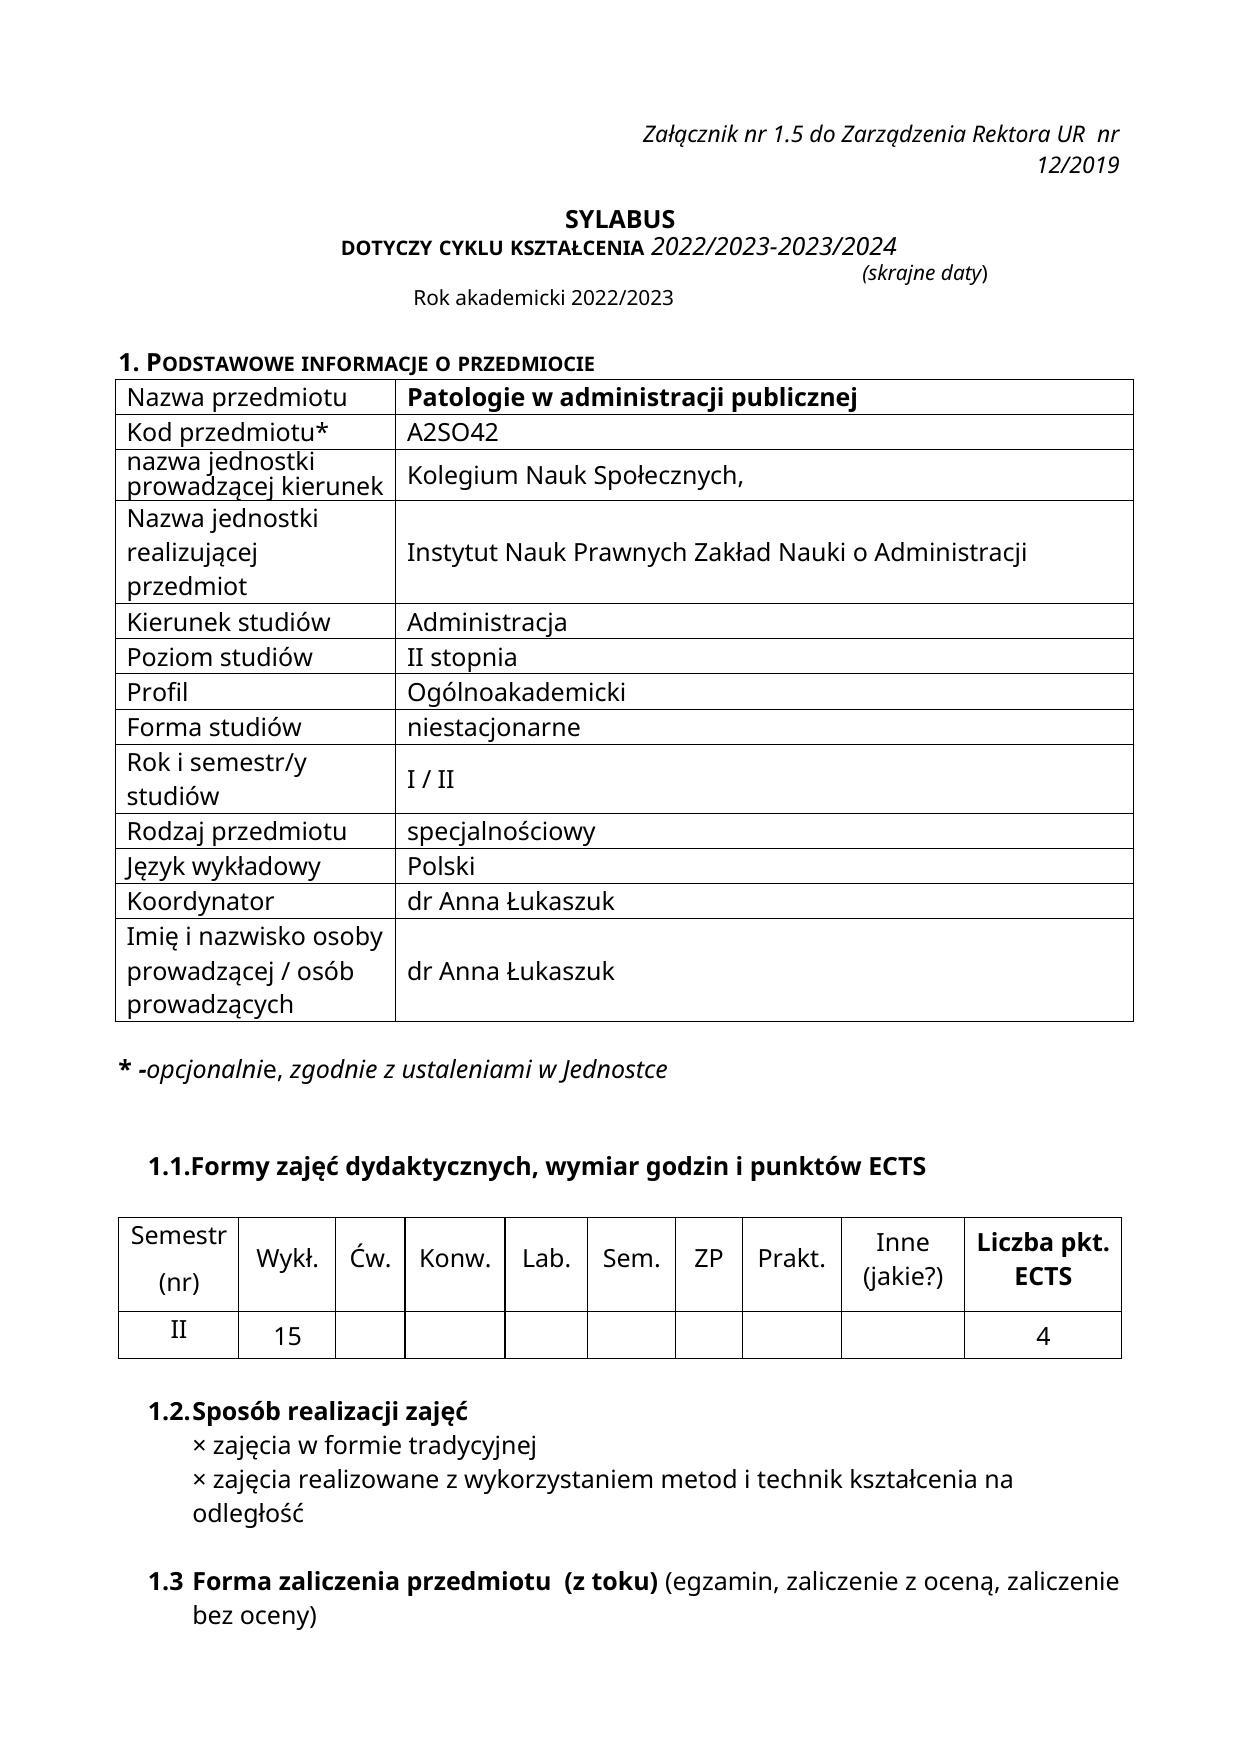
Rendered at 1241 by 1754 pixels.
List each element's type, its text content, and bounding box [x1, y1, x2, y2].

table_header Konw. [406, 1218, 504, 1311]
table_cell [743, 1312, 841, 1358]
table_cell 4 [965, 1312, 1121, 1358]
table_cell Forma studiów [116, 710, 395, 743]
table_cell I / II [396, 745, 1133, 813]
table_header Ćw. [336, 1218, 404, 1311]
table_cell Rodzaj przedmiotu [116, 814, 395, 848]
table_header Lab. [506, 1218, 587, 1311]
table_header Sem. [588, 1218, 675, 1311]
table_cell Kolegium Nauk Społecznych, [396, 450, 1133, 500]
table_cell Polski [396, 849, 1133, 883]
text dotyczy cyklu kształcenia 2022/2023-2023/2024 [118, 236, 1122, 261]
text 1.1.Formy zajęć dydaktycznych, wymiar godzin i punktów ECTS [148, 1149, 1122, 1183]
table_cell Język wykładowy [116, 849, 395, 883]
table_header Patologie w administracji publicznej [396, 380, 1133, 414]
text × zajęcia w formie tradycyjnej [192, 1427, 1122, 1461]
table_cell [842, 1312, 964, 1358]
table_cell 15 [239, 1312, 335, 1358]
table_cell A2SO42 [396, 415, 1133, 449]
table_cell Ogólnoakademicki [396, 674, 1133, 708]
table_cell II stopnia [396, 639, 1133, 673]
table_cell Imię i nazwisko osoby prowadzącej / osób prowadzących [116, 919, 395, 1021]
table_header Semestr (nr) [119, 1218, 238, 1311]
table_cell Nazwa jednostki realizującej przedmiot [116, 501, 395, 603]
text 1.3 Forma zaliczenia przedmiotu (z toku) (egzamin, zaliczenie z oceną, zaliczenie bez oceny) [148, 1564, 1122, 1632]
table_header Wykł. [239, 1218, 335, 1311]
text × zajęcia realizowane z wykorzystaniem metod i technik kształcenia na odległość [192, 1461, 1122, 1529]
table_header ZP [676, 1218, 742, 1311]
text (skrajne daty) [118, 261, 1122, 286]
text SYLABUS [118, 201, 1122, 236]
table_cell dr Anna Łukaszuk [396, 919, 1133, 1021]
table_cell [676, 1312, 742, 1358]
table_cell Kierunek studiów [116, 604, 395, 638]
table_cell II [119, 1312, 238, 1358]
text * -opcjonalnie, zgodnie z ustaleniami w Jednostce [118, 1051, 1122, 1086]
table_header Liczba pkt. ECTS [965, 1218, 1121, 1311]
table_cell Poziom studiów [116, 639, 395, 673]
table_header Inne (jakie?) [842, 1218, 964, 1311]
table_cell Koordynator [116, 884, 395, 918]
table_cell niestacjonarne [396, 710, 1133, 743]
table_cell Instytut Nauk Prawnych Zakład Nauki o Administracji [396, 501, 1133, 603]
table_header Nazwa przedmiotu [116, 380, 395, 414]
table_cell Profil [116, 674, 395, 708]
text 1. Podstawowe informacje o przedmiocie [118, 344, 1122, 379]
table_cell [406, 1312, 504, 1358]
text Rok akademicki 2022/2023 [118, 286, 1122, 311]
table_cell [336, 1312, 404, 1358]
table_cell dr Anna Łukaszuk [396, 884, 1133, 918]
table_cell specjalnościowy [396, 814, 1133, 848]
table_cell Rok i semestr/y studiów [116, 745, 395, 813]
table_cell [588, 1312, 675, 1358]
table_cell Administracja [396, 604, 1133, 638]
table_header Prakt. [743, 1218, 841, 1311]
table_cell Kod przedmiotu* [116, 415, 395, 449]
text Załącznik nr 1.5 do Zarządzenia Rektora UR nr 12/2019 [118, 118, 1122, 181]
text 1.2. Sposób realizacji zajęć [148, 1393, 1122, 1427]
table_cell nazwa jednostki prowadzącej kierunek [116, 450, 395, 500]
table_cell [506, 1312, 587, 1358]
